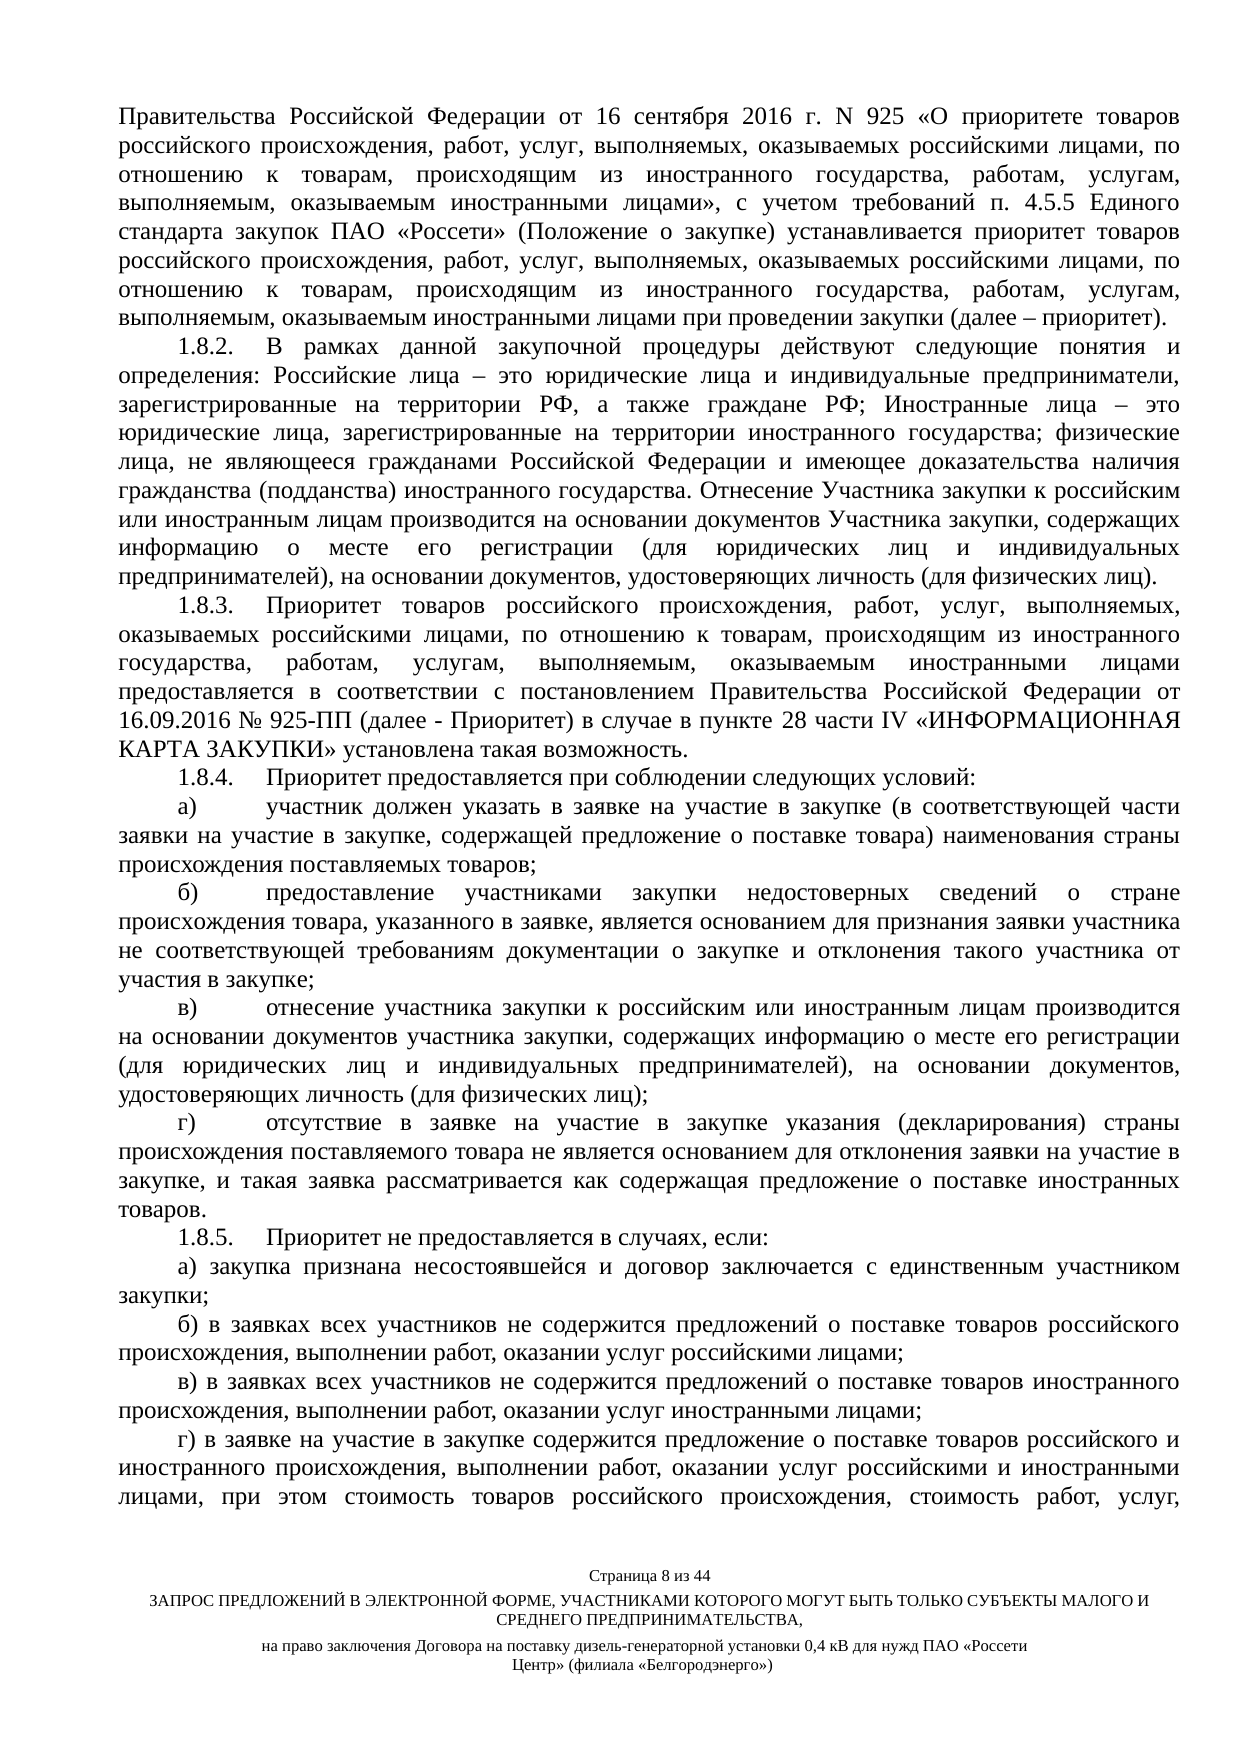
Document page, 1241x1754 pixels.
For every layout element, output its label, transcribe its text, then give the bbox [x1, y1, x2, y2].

list предоставление участниками закупки недостоверных сведений о стране происхождения товара, указанного в заявке, является основанием для признания заявки участника не соответствующей требованиям документации о закупке и отклонения такого участника от участия в закупке; [118, 877, 1181, 992]
list б) в заявках всех участников не содержится предложений о поставке товаров российского происхождения, выполнении работ, оказании услуг российскими лицами; [118, 1309, 1181, 1366]
list а) закупка признана несостоявшейся и договор заключается с единственным участником закупки; [118, 1251, 1181, 1309]
subtitle В рамках данной закупочной процедуры действуют следующие понятия и определения: Российские лица – это юридические лица и индивидуальные предприниматели, зарегистрированные на территории РФ, а также граждане РФ; Иностранные лица – это юридические лица, зарегистрированные на территории иностранного государства; физические лица, не являющееся гражданами Российской Федерации и имеющее доказательства наличия гражданства (подданства) иностранного государства. Отнесение Участника закупки к российским или иностранным лицам производится на основании документов Участника закупки, содержащих информацию о месте его регистрации (для юридических лиц и индивидуальных предпринимателей), на основании документов, удостоверяющих личность (для физических лиц). [118, 331, 1181, 590]
list отсутствие в заявке на участие в закупке указания (декларирования) страны происхождения поставляемого товара не является основанием для отклонения заявки на участие в закупке, и такая заявка рассматривается как содержащая предложение о поставке иностранных товаров. [118, 1107, 1181, 1222]
subtitle Приоритет не предоставляется в случаях, если: [118, 1222, 1181, 1251]
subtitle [118, 101, 1181, 331]
list отнесение участника закупки к российским или иностранным лицам производится на основании документов участника закупки, содержащих информацию о месте его регистрации (для юридических лиц и индивидуальных предпринимателей), на основании документов, удостоверяющих личность (для физических лиц); [118, 992, 1181, 1107]
subtitle Приоритет товаров российского происхождения, работ, услуг, выполняемых, оказываемых российскими лицами, по отношению к товарам, происходящим из иностранного государства, работам, услугам, выполняемым, оказываемым иностранными лицами предоставляется в соответствии с постановлением Правительства Российской Федерации от 16.09.2016 № 925-ПП (далее - Приоритет) в случае в пункте 28 части IV «ИНФОРМАЦИОННАЯ КАРТА ЗАКУПКИ» установлена такая возможность. [118, 590, 1181, 762]
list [118, 1424, 1181, 1510]
list участник должен указать в заявке на участие в закупке (в соответствующей части заявки на участие в закупке, содержащей предложение о поставке товара) наименования страны происхождения поставляемых товаров; [118, 791, 1181, 877]
list в) в заявках всех участников не содержится предложений о поставке товаров иностранного происхождения, выполнении работ, оказании услуг иностранными лицами; [118, 1366, 1181, 1424]
subtitle Приоритет предоставляется при соблюдении следующих условий: [118, 762, 1181, 791]
